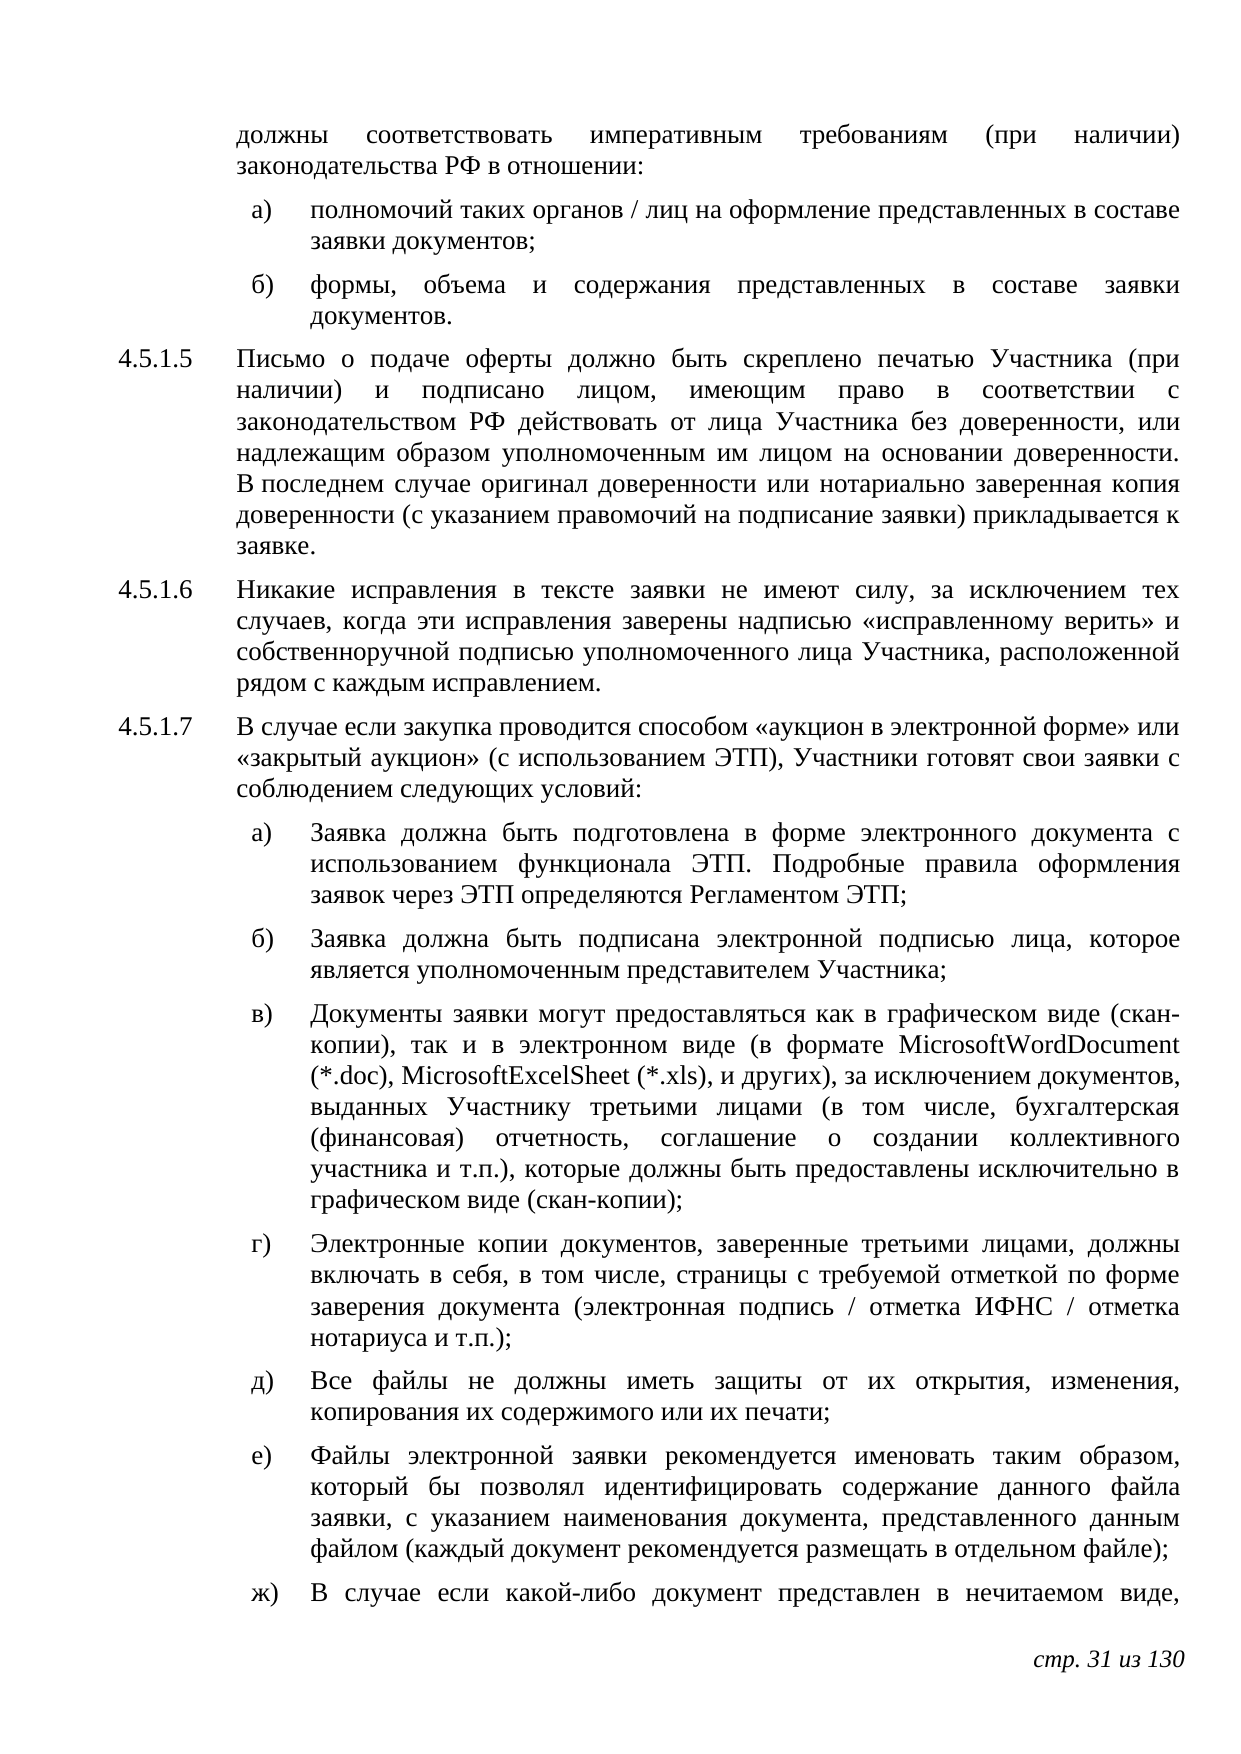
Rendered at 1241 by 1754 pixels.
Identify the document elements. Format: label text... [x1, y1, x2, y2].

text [251, 1576, 1181, 1607]
text Все файлы не должны иметь защиты от их открытия, изменения, копирования их содержимого или их печати; [251, 1364, 1181, 1427]
list Никакие исправления в тексте заявки не имеют силу, за исключением тех случаев, когда эти исправления заверены надписью «исправленному верить» и собственноручной подписью уполномоченного лица Участника, расположенной рядом с каждым исправлением. [118, 573, 1181, 698]
list формы, объема и содержания представленных в составе заявки документов. [251, 268, 1181, 330]
list Письмо о подаче оферты должно быть скреплено печатью Участника (при наличии) и подписано лицом, имеющим право в соответствии с законодательством РФ действовать от лица Участника без доверенности, или надлежащим образом уполномоченным им лицом на основании доверенности. В последнем случае оригинал доверенности или нотариально заверенная копия доверенности (с указанием правомочий на подписание заявки) прикладывается к заявке. [118, 342, 1181, 561]
text Заявка должна быть подписана электронной подписью лица, которое является уполномоченным представителем Участника; [251, 922, 1181, 984]
text Электронные копии документов, заверенные третьими лицами, должны включать в себя, в том числе, страницы с требуемой отметкой по форме заверения документа (электронная подпись / отметка ИФНС / отметка нотариуса и т.п.); [251, 1227, 1181, 1352]
text В случае если закупка проводится способом «аукцион в электронной форме» или «закрытый аукцион» (с использованием ЭТП), Участники готовят свои заявки с соблюдением следующих условий: [118, 710, 1181, 803]
text Заявка должна быть подготовлена в форме электронного документа с использованием функционала ЭТП. Подробные правила оформления заявок через ЭТП определяются Регламентом ЭТП; [251, 816, 1181, 909]
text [118, 118, 1181, 180]
list полномочий таких органов / лиц на оформление представленных в составе заявки документов; [251, 193, 1181, 255]
text Файлы электронной заявки рекомендуется именовать таким образом, который бы позволял идентифицировать содержание данного файла заявки, с указанием наименования документа, представленного данным файлом (каждый документ рекомендуется размещать в отдельном файле); [251, 1439, 1181, 1564]
text Документы заявки могут предоставляться как в графическом виде (скан-копии), так и в электронном виде (в формате MicrosoftWordDocument (*.doc), MicrosoftExcelSheet (*.xls), и других), за исключением документов, выданных Участнику третьими лицами (в том числе, бухгалтерская (финансовая) отчетность, соглашение о создании коллективного участника и т.п.), которые должны быть предоставлены исключительно в графическом виде (скан-копии); [251, 997, 1181, 1215]
